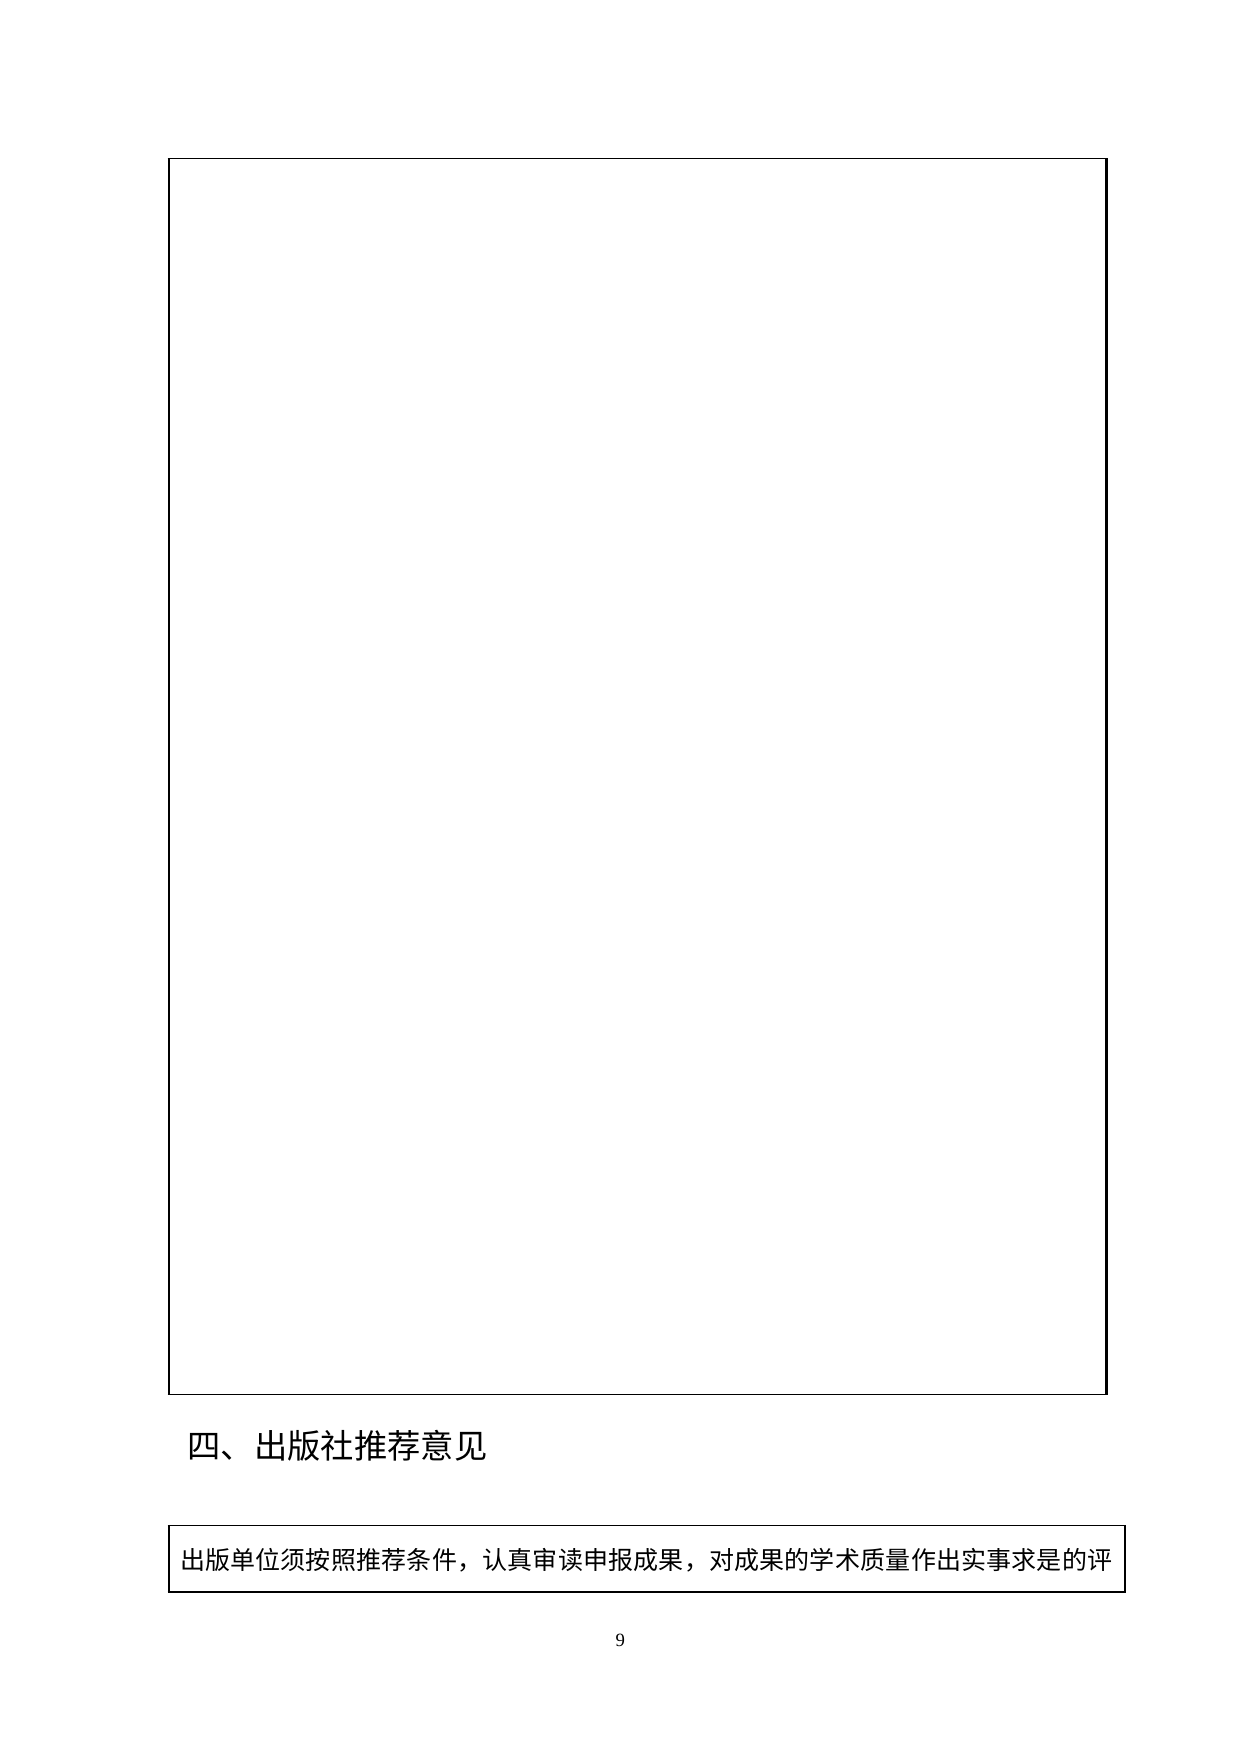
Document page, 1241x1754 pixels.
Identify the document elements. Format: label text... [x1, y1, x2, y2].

text 四、出版社推荐意见 [187, 1412, 1053, 1477]
table_cell [170, 159, 1105, 1394]
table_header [170, 1526, 1124, 1591]
